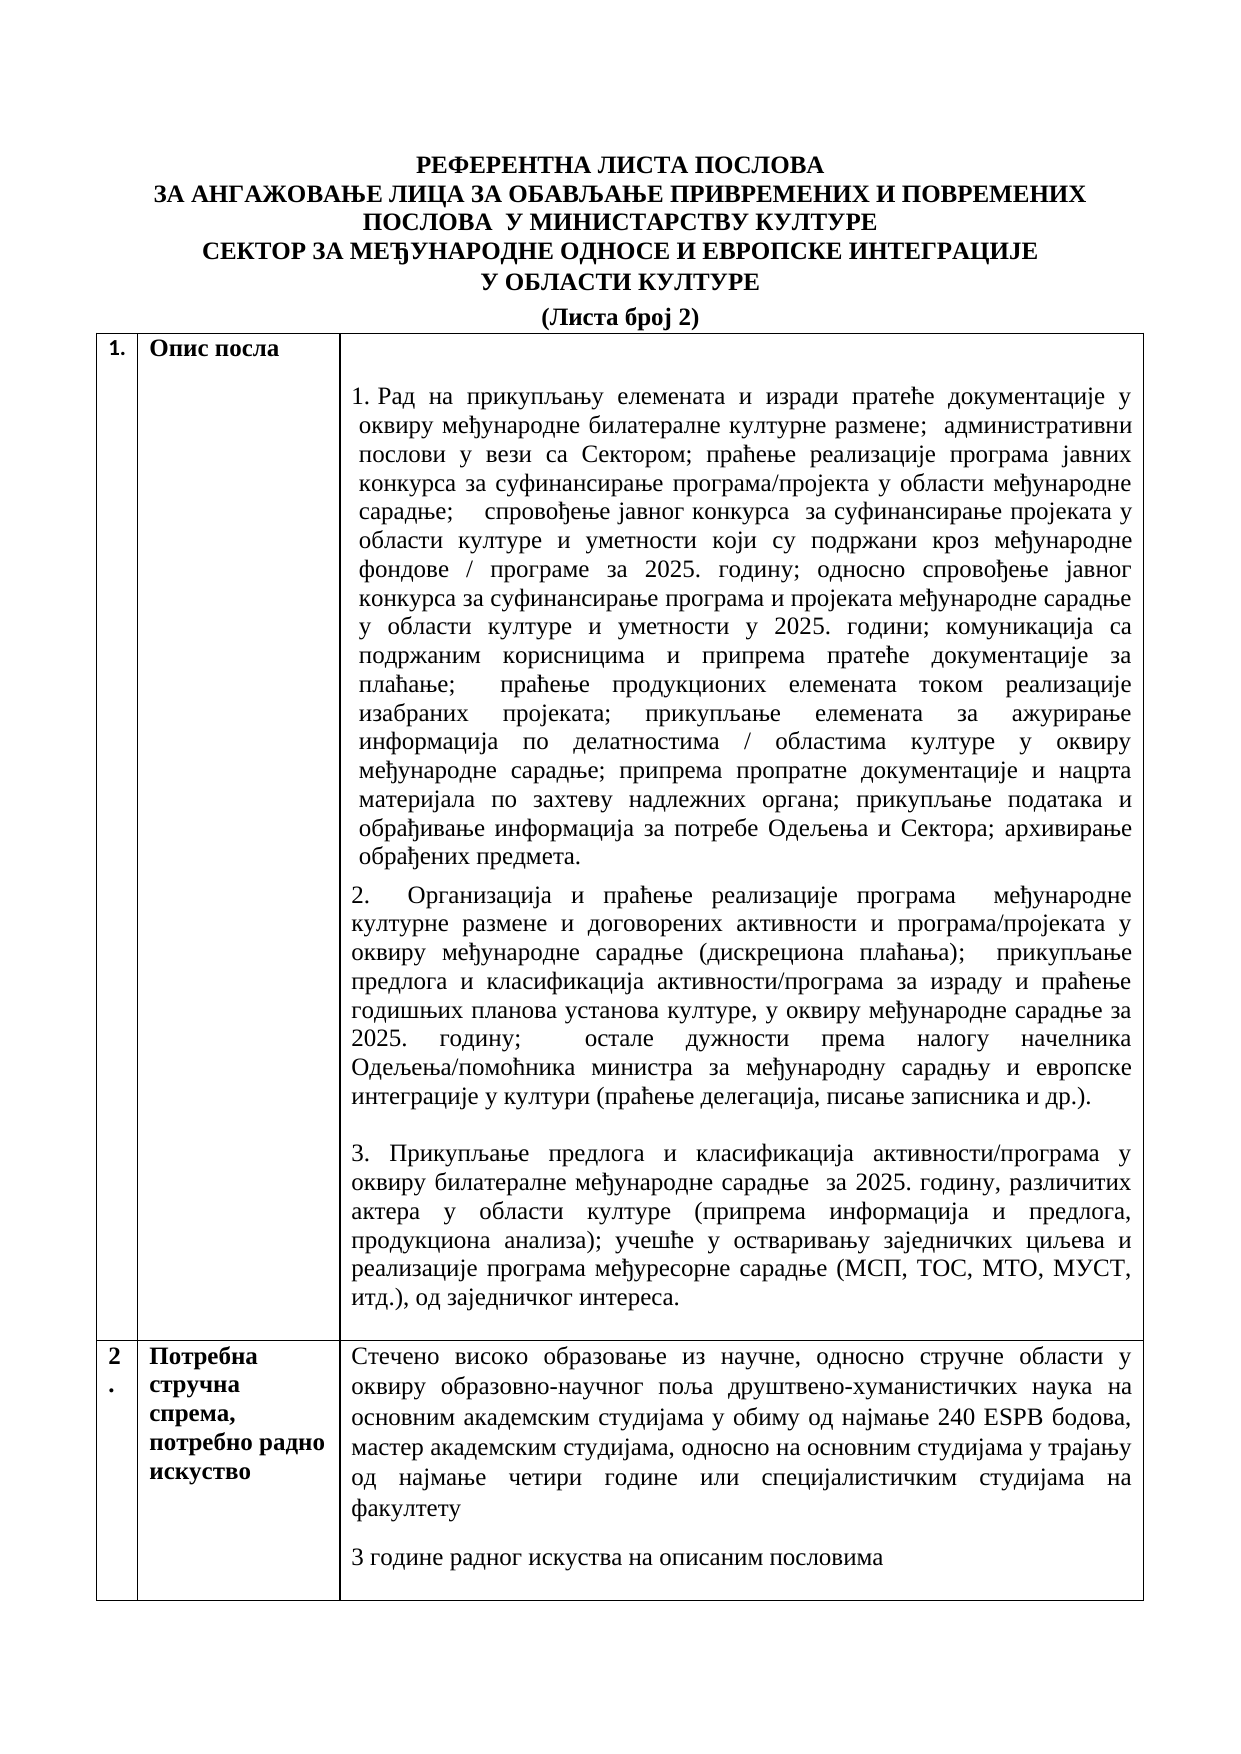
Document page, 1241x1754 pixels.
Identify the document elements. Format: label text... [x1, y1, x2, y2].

table_header 1. [97, 334, 137, 1340]
text СЕКТОР ЗА МЕЂУНАРОДНЕ ОДНОСЕ И ЕВРОПСКЕ ИНТЕГРАЦИЈЕ [150, 236, 1090, 265]
table_cell Потребна стручна спрема, потребно радно искуство [138, 1341, 339, 1600]
text ЗА АНГАЖОВАЊЕ ЛИЦА ЗА ОБАВЉАЊЕ ПРИВРЕМЕНИХ И ПОВРЕМЕНИХ ПОСЛОВА У МИНИСТАРСТВУ КУЛТУРЕ [150, 179, 1090, 236]
text (Листа број 2) [150, 302, 1090, 331]
text У ОБЛАСТИ КУЛТУРЕ [150, 267, 1090, 295]
text РЕФЕРЕНТНА ЛИСТА ПОСЛОВА [150, 150, 1090, 179]
table_cell Стечено високо образовање из научне, односно стручне области у оквиру образовно-научног поља друштвено-хуманистичких наука на основним академским студијама у обиму од најмање 240 ESPB бодова, мастер академским студијама, односно на основним студијама у трајању од најмање четири године или специјалистичким студијама на факултету 3 године радног искуства на описаним пословима [341, 1341, 1143, 1600]
table_header Опис посла [138, 334, 339, 1340]
table_cell 2. [97, 1341, 137, 1600]
table_header Рад на прикупљању елемената и изради пратеће документације у оквиру међународне билатералне културне размене; административни послови у вези са Сектором; праћење реализације програма јавних конкурса за суфинансирање програма/пројекта у области међународне сарадње; спровођење јавног конкурса за суфинансирање пројеката у области културе и уметности који су подржани кроз међународне фондове / програме за 2025. годину; односно спровођење јавног конкурса за суфинансирање програма и пројеката међународне сарадње у области културе и уметности у 2025. години; комуникација са подржаним корисницима и припрема пратеће документације за плаћање; праћење продукционих елемената током реализације изабраних пројеката; прикупљање елемената за ажурирање информација по делатностима / областима културе у оквиру међународне сарадње; припрема пропратне документације и нацрта материјала по захтеву надлежних органа; прикупљање података и обрађивање информација за потребе Одељења и Сектора; архивирање обрађених предмета. 2. Организација и праћење реализације програма међународне културне размене и договорених активности и програма/пројеката у оквиру међународне сарадње (дискрециона плаћања); прикупљање предлога и класификација активности/програма за израду и праћење годишњих планова установа културе, у оквиру међународне сарадње за 2025. годину; остале дужности према налогу начелника Одељења/помоћника министра за међународну сарадњу и европске интеграције у култури (праћење делегација, писање записника и др.). 3. Прикупљање предлога и класификација активности/програма у оквиру билатералне међународне сарадње за 2025. годину, различитих актера у области културе (припрема информација и предлога, продукциона анализа); учешће у остваривању заједничких циљева и реализације програма међуресорне сарадње (МСП, ТОС, МТО, МУСТ, итд.), од заједничког интереса. [341, 334, 1143, 1340]
